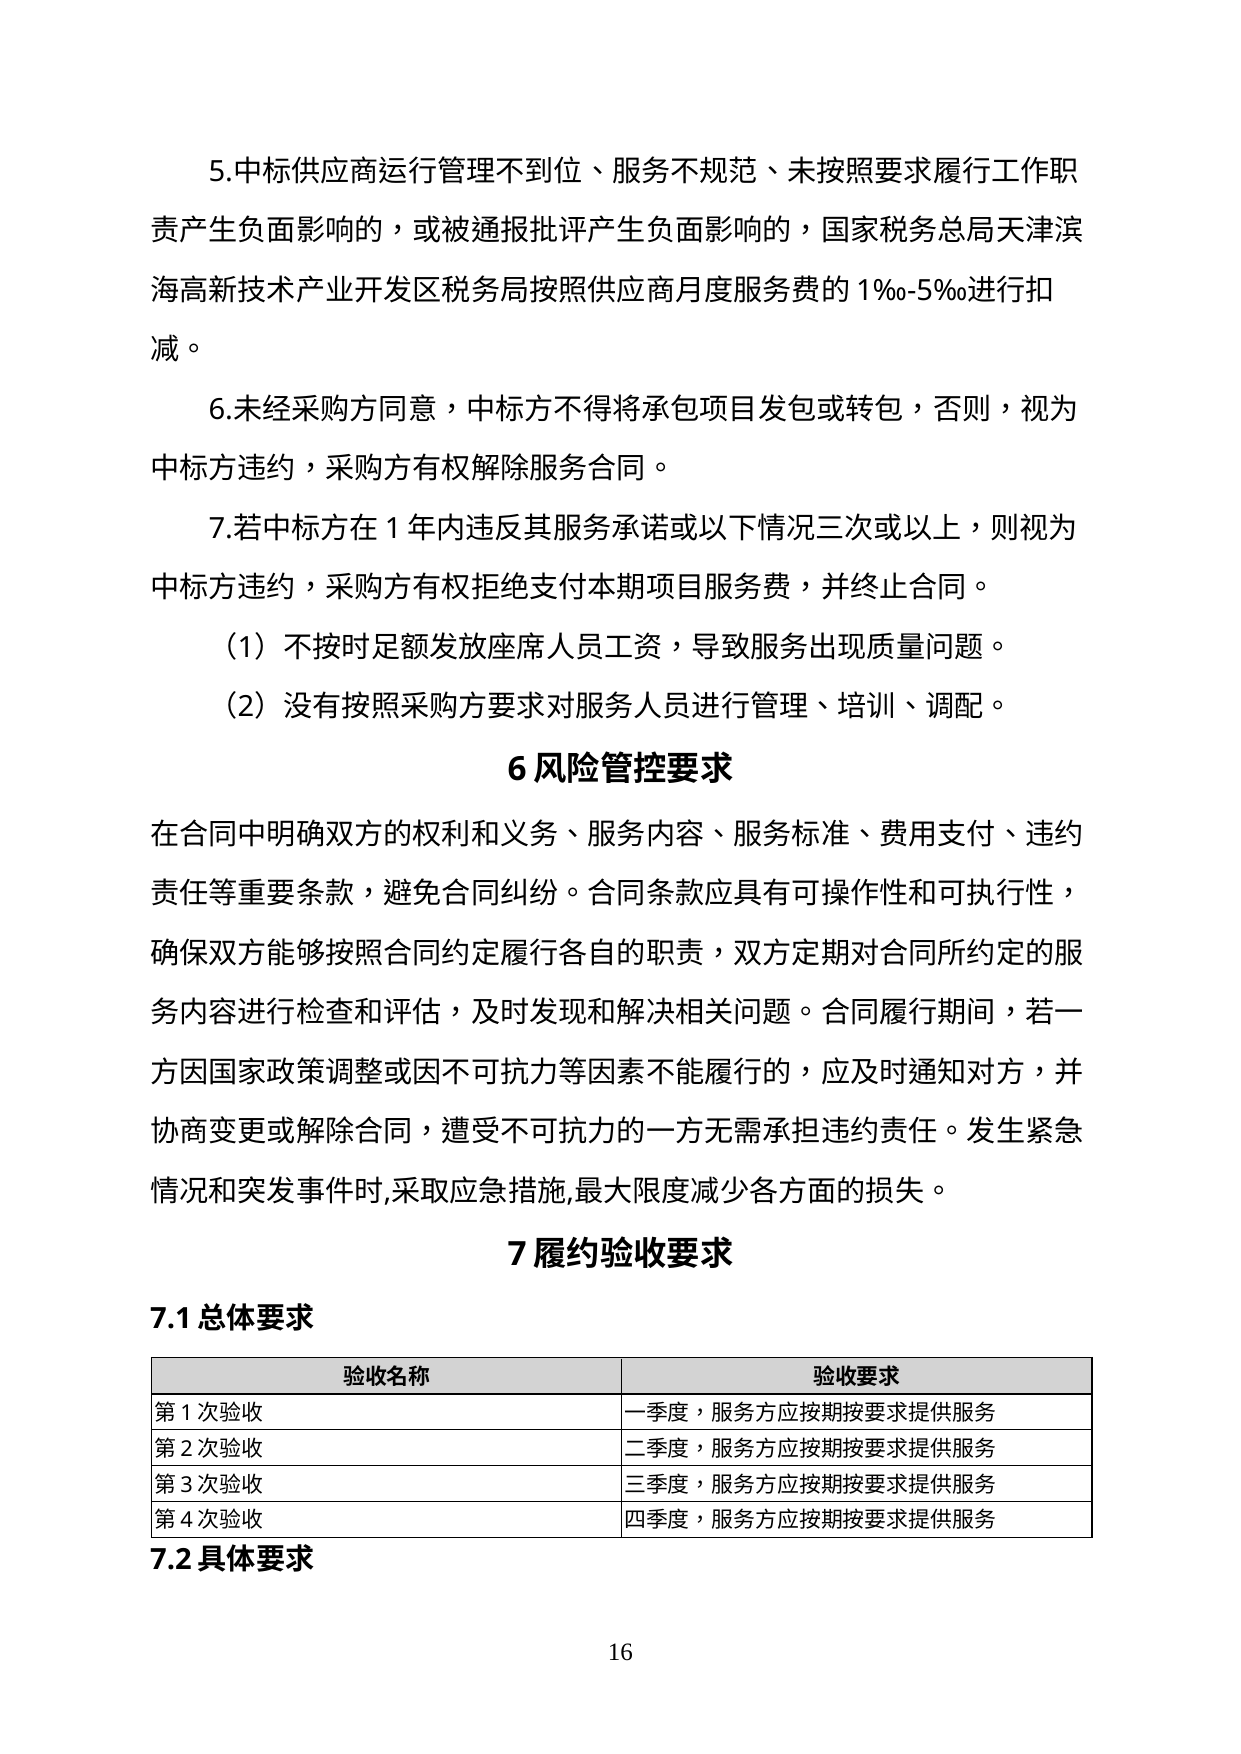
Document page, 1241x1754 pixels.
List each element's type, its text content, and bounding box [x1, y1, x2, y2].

table_cell 第3次验收 [152, 1466, 621, 1501]
subtitle 7.2具体要求 [150, 1538, 1090, 1578]
table_cell 一季度，服务方应按期按要求提供服务 [622, 1395, 1091, 1429]
table_cell 第1次验收 [152, 1395, 621, 1429]
text （1）不按时足额发放座席人员工资，导致服务出现质量问题。 [150, 626, 1090, 666]
table_header 验收名称 [152, 1358, 621, 1393]
table_cell 第2次验收 [152, 1430, 621, 1465]
table_cell 二季度，服务方应按期按要求提供服务 [622, 1430, 1091, 1465]
text （2）没有按照采购方要求对服务人员进行管理、培训、调配。 [150, 685, 1090, 725]
subtitle 7.1总体要求 [150, 1297, 1090, 1337]
table_cell 三季度，服务方应按期按要求提供服务 [622, 1466, 1091, 1501]
table_cell 四季度，服务方应按期按要求提供服务 [622, 1502, 1091, 1537]
text 6.未经采购方同意，中标方不得将承包项目发包或转包，否则，视为中标方违约，采购方有权解除服务合同。 [150, 388, 1090, 487]
text 7.若中标方在1年内违反其服务承诺或以下情况三次或以上，则视为中标方违约，采购方有权拒绝支付本期项目服务费，并终止合同。 [150, 507, 1090, 606]
text 5.中标供应商运行管理不到位、服务不规范、未按照要求履行工作职责产生负面影响的，或被通报批评产生负面影响的，国家税务总局天津滨海高新技术产业开发区税务局按照供应商月度服务费的1‰-5‰进行扣减。 [150, 150, 1090, 368]
subtitle 6风险管控要求 [150, 745, 1090, 790]
table_header 验收要求 [622, 1358, 1091, 1393]
table_cell 第4次验收 [152, 1502, 621, 1537]
text 在合同中明确双方的权利和义务、服务内容、服务标准、费用支付、违约责任等重要条款，避免合同纠纷。合同条款应具有可操作性和可执行性，确保双方能够按照合同约定履行各自的职责，双方定期对合同所约定的服务内容进行检查和评估，及时发现和解决相关问题。合同履行期间，若一方因国家政策调整或因不可抗力等因素不能履行的，应及时通知对方，并协商变更或解除合同，遭受不可抗力的一方无需承担违约责任。发生紧急情况和突发事件时,采取应急措施,最大限度减少各方面的损失。 [150, 813, 1090, 1209]
subtitle 7履约验收要求 [150, 1229, 1090, 1275]
